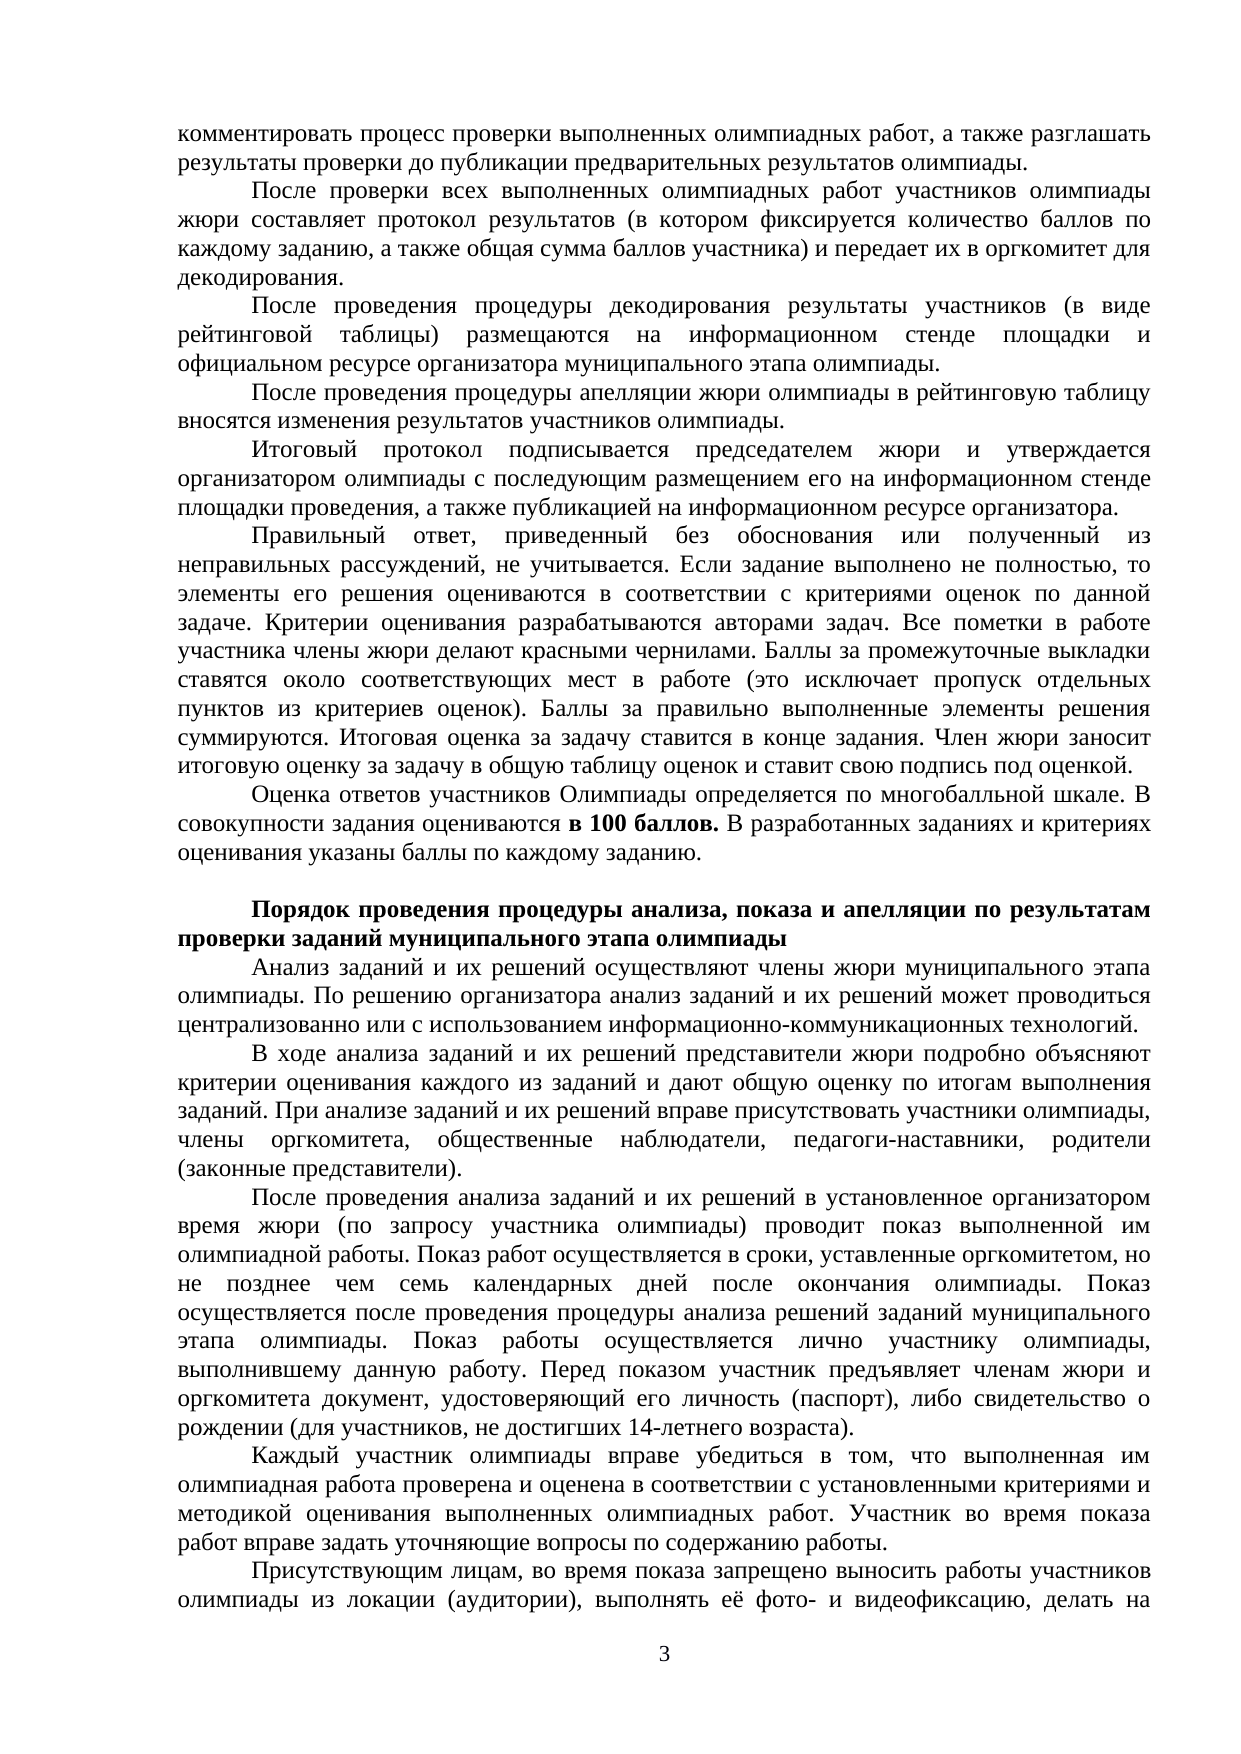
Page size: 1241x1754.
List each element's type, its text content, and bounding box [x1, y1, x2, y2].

text После проведения процедуры апелляции жюри олимпиады в рейтинговую таблицу вносятся изменения результатов участников олимпиады. [177, 377, 1152, 434]
text После проверки всех выполненных олимпиадных работ участников олимпиады жюри составляет протокол результатов (в котором фиксируется количество баллов по каждому заданию, а также общая сумма баллов участника) и передает их в оргкомитет для декодирования. [177, 176, 1152, 291]
text Анализ заданий и их решений осуществляют члены жюри муниципального этапа олимпиады. По решению организатора анализ заданий и их решений может проводиться централизованно или с использованием информационно-коммуникационных технологий. [177, 952, 1152, 1038]
text После проведения процедуры декодирования результаты участников (в виде рейтинговой таблицы) размещаются на информационном стенде площадки и официальном ресурсе организатора муниципального этапа олимпиады. [177, 291, 1152, 377]
text Оценка ответов участников Олимпиады определяется по многобалльной шкале. В совокупности задания оцениваются в 100 баллов. В разработанных заданиях и критериях оценивания указаны баллы по каждому заданию. [177, 779, 1152, 866]
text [177, 118, 1152, 176]
text После проведения анализа заданий и их решений в установленное организатором время жюри (по запросу участника олимпиады) проводит показ выполненной им олимпиадной работы. Показ работ осуществляется в сроки, уставленные оргкомитетом, но не позднее чем семь календарных дней после окончания олимпиады. Показ осуществляется после проведения процедуры анализа решений заданий муниципального этапа олимпиады. Показ работы осуществляется лично участнику олимпиады, выполнившему данную работу. Перед показом участник предъявляет членам жюри и оргкомитета документ, удостоверяющий его личность (паспорт), либо свидетельство о рождении (для участников, не достигших 14-летнего возраста). [177, 1182, 1152, 1441]
text Порядок проведения процедуры анализа, показа и апелляции по результатам проверки заданий муниципального этапа олимпиады [177, 894, 1152, 952]
text Итоговый протокол подписывается председателем жюри и утверждается организатором олимпиады с последующим размещением его на информационном стенде площадки проведения, а также публикацией на информационном ресурсе организатора. [177, 434, 1152, 521]
text В ходе анализа заданий и их решений представители жюри подробно объясняют критерии оценивания каждого из заданий и дают общую оценку по итогам выполнения заданий. При анализе заданий и их решений вправе присутствовать участники олимпиады, члены оргкомитета, общественные наблюдатели, педагоги-наставники, родители (законные представители). [177, 1038, 1152, 1182]
text Правильный ответ, приведенный без обоснования или полученный из неправильных рассуждений, не учитывается. Если задание выполнено не полностью, то элементы его решения оцениваются в соответствии с критериями оценок по данной задаче. Критерии оценивания разрабатываются авторами задач. Все пометки в работе участника члены жюри делают красными чернилами. Баллы за промежуточные выкладки ставятся около соответствующих мест в работе (это исключает пропуск отдельных пунктов из критериев оценок). Баллы за правильно выполненные элементы решения суммируются. Итоговая оценка за задачу ставится в конце задания. Член жюри заносит итоговую оценку за задачу в общую таблицу оценок и ставит свою подпись под оценкой. [177, 521, 1152, 779]
text Каждый участник олимпиады вправе убедиться в том, что выполненная им олимпиадная работа проверена и оценена в соответствии с установленными критериями и методикой оценивания выполненных олимпиадных работ. Участник во время показа работ вправе задать уточняющие вопросы по содержанию работы. [177, 1441, 1152, 1556]
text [177, 1556, 1152, 1613]
